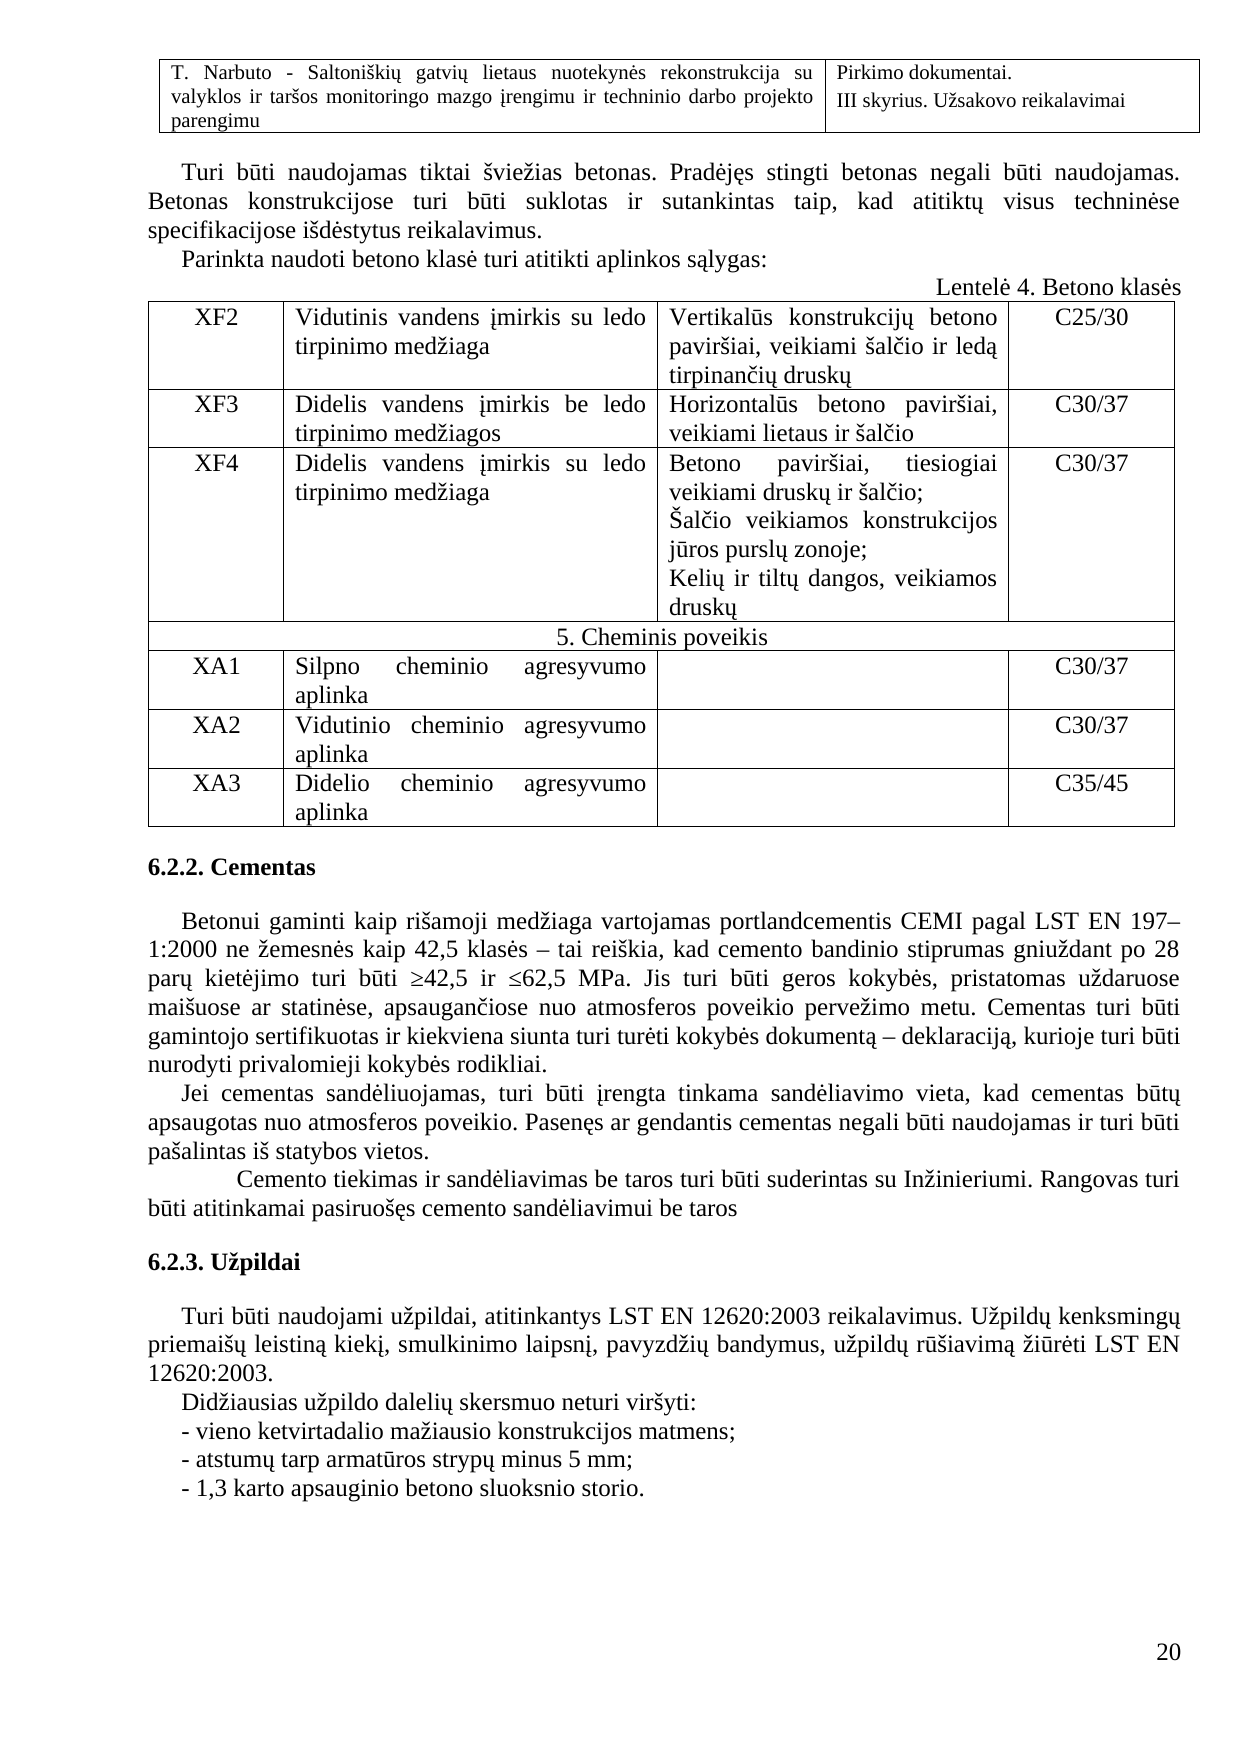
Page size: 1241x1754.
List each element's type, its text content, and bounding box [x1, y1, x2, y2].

text Lentelė 4. Betono klasės [148, 272, 1181, 301]
table_header XF2 [149, 302, 283, 388]
table_header Vertikalūs konstrukcijų betono paviršiai, veikiami šalčio ir ledą tirpinančių druskų [658, 302, 1008, 388]
table_cell XA3 [149, 769, 283, 826]
table_cell [658, 710, 1008, 767]
table_header Vidutinis vandens įmirkis su ledo tirpinimo medžiaga [284, 302, 657, 388]
table_cell Didelis vandens įmirkis su ledo tirpinimo medžiaga [284, 448, 657, 621]
text Cemento tiekimas ir sandėliavimas be taros turi būti suderintas su Inžinieriumi. Rangovas turi būti atitinkamai pasiruošęs cemento sandėliavimui be taros [148, 1164, 1181, 1222]
table_cell XF4 [149, 448, 283, 621]
text Didžiausias užpildo dalelių skersmuo neturi viršyti: [148, 1387, 1181, 1416]
table_cell [658, 651, 1008, 709]
table_cell Betono paviršiai, tiesiogiai veikiami druskų ir šalčio; Šalčio veikiamos konstrukcijos jūros purslų zonoje; Kelių ir tiltų dangos, veikiamos druskų [658, 448, 1008, 621]
table_cell Didelis vandens įmirkis be ledo tirpinimo medžiagos [284, 390, 657, 447]
text 6.2.2. Cementas [148, 852, 1181, 881]
text - 1,3 karto apsauginio betono sluoksnio storio. [148, 1473, 1181, 1502]
table_cell 5. Cheminis poveikis [149, 622, 1174, 650]
table_cell XF3 [149, 390, 283, 447]
table_cell C35/45 [1009, 769, 1174, 826]
text Jei cementas sandėliuojamas, turi būti įrengta tinkama sandėliavimo vieta, kad cementas būtų apsaugotas nuo atmosferos poveikio. Pasenęs ar gendantis cementas negali būti naudojamas ir turi būti pašalintas iš statybos vietos. [148, 1078, 1181, 1164]
table_cell XA2 [149, 710, 283, 767]
table_cell C30/37 [1009, 390, 1174, 447]
text Turi būti naudojami užpildai, atitinkantys LST EN 12620:2003 reikalavimus. Užpildų kenksmingų priemaišų leistiną kiekį, smulkinimo laipsnį, pavyzdžių bandymus, užpildų rūšiavimą žiūrėti LST EN 12620:2003. [148, 1301, 1181, 1387]
table_cell Horizontalūs betono paviršiai, veikiami lietaus ir šalčio [658, 390, 1008, 447]
text - atstumų tarp armatūros strypų minus 5 mm; [148, 1444, 1181, 1473]
text 6.2.3. Užpildai [148, 1247, 1181, 1276]
table_cell C30/37 [1009, 710, 1174, 767]
table_cell C30/37 [1009, 448, 1174, 621]
text Parinkta naudoti betono klasė turi atitikti aplinkos sąlygas: [148, 244, 1181, 272]
table_cell XA1 [149, 651, 283, 709]
table_header C25/30 [1009, 302, 1174, 388]
table_cell Vidutinio cheminio agresyvumo aplinka [284, 710, 657, 767]
text Turi būti naudojamas tiktai šviežias betonas. Pradėjęs stingti betonas negali būti naudojamas. Betonas konstrukcijose turi būti suklotas ir sutankintas taip, kad atitiktų visus techninėse specifikacijose išdėstytus reikalavimus. [148, 157, 1181, 244]
table_cell Didelio cheminio agresyvumo aplinka [284, 769, 657, 826]
table_cell [658, 769, 1008, 826]
table_cell C30/37 [1009, 651, 1174, 709]
text Betonui gaminti kaip rišamoji medžiaga vartojamas portlandcementis CEMI pagal LST EN 197–1:2000 ne žemesnės kaip 42,5 klasės – tai reiškia, kad cemento bandinio stiprumas gniuždant po 28 parų kietėjimo turi būti ≥42,5 ir ≤62,5 MPa. Jis turi būti geros kokybės, pristatomas uždaruose maišuose ar statinėse, apsaugančiose nuo atmosferos poveikio pervežimo metu. Cementas turi būti gamintojo sertifikuotas ir kiekviena siunta turi turėti kokybės dokumentą – deklaraciją, kurioje turi būti nurodyti privalomieji kokybės rodikliai. [148, 906, 1181, 1078]
text - vieno ketvirtadalio mažiausio konstrukcijos matmens; [148, 1416, 1181, 1444]
table_cell Silpno cheminio agresyvumo aplinka [284, 651, 657, 709]
